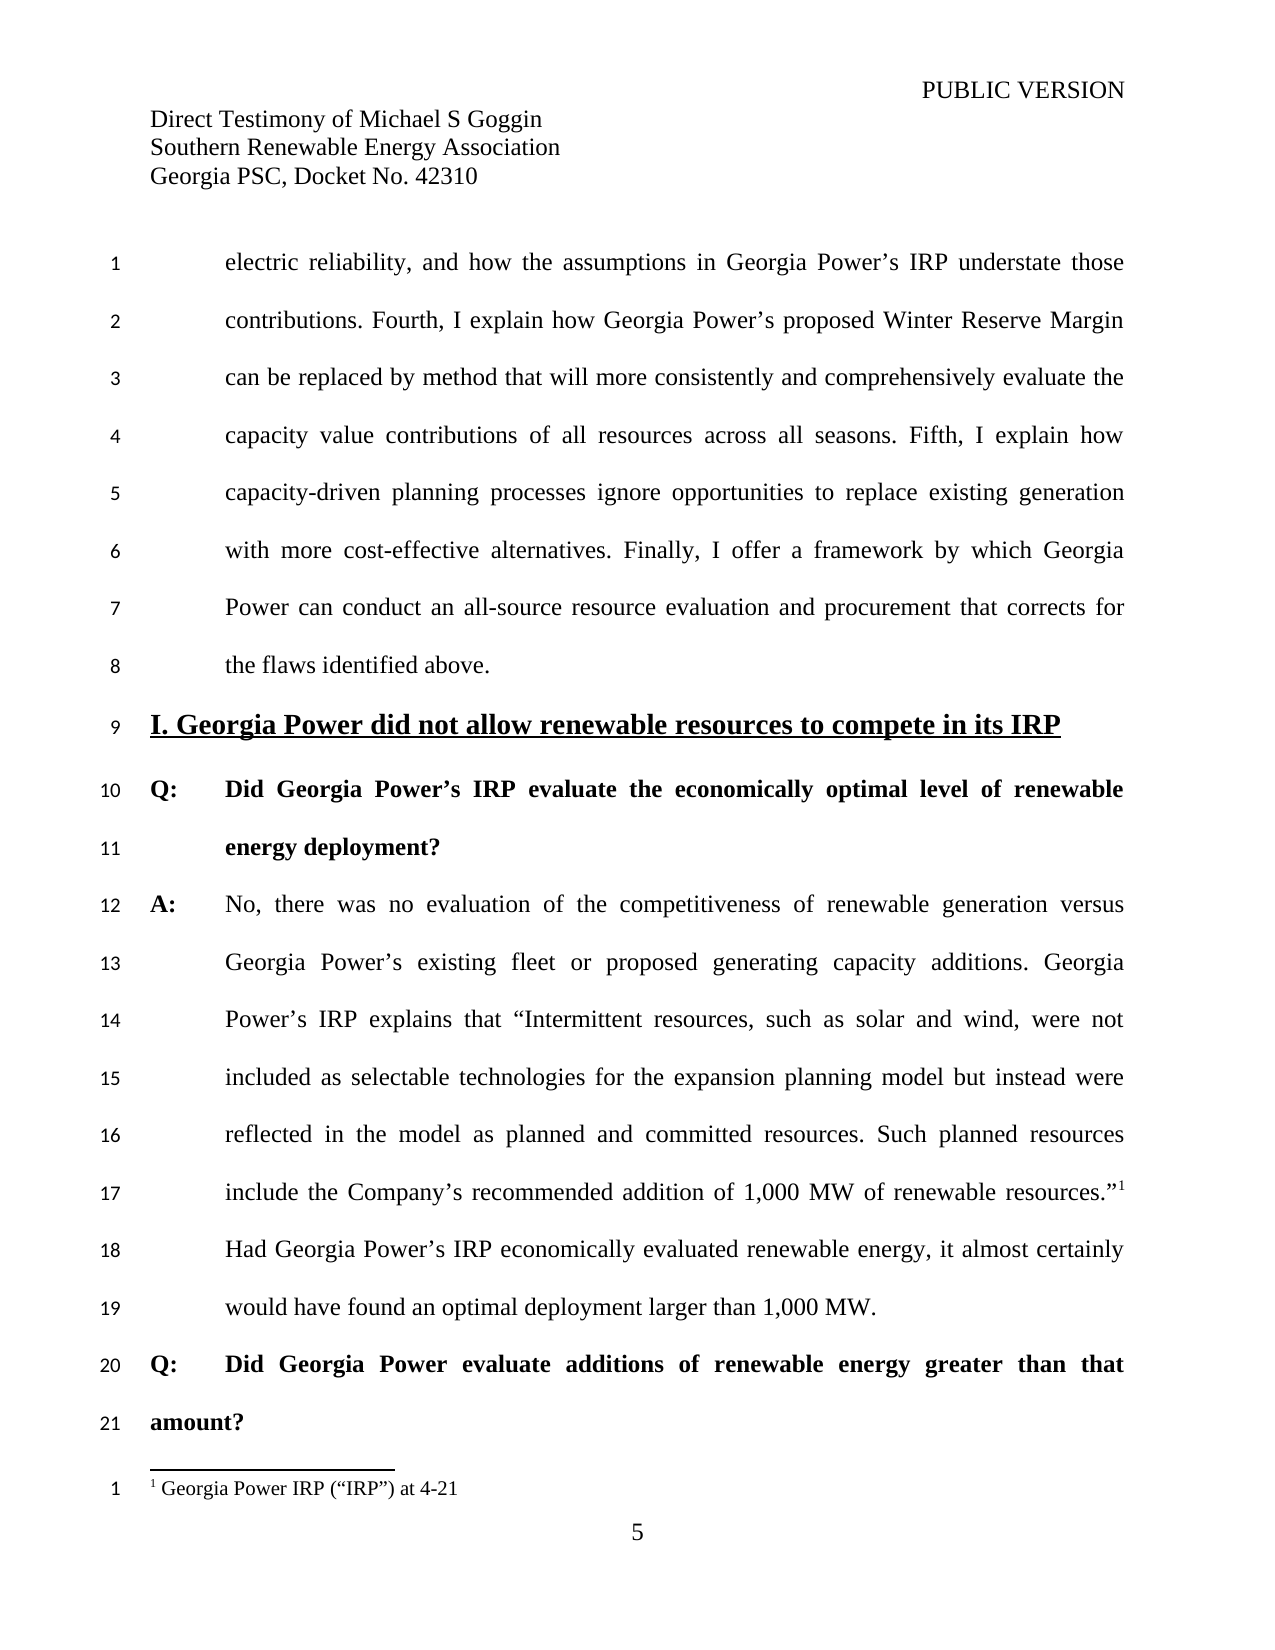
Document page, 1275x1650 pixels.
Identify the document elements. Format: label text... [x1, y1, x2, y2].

text A: No, there was no evaluation of the competitiveness of renewable generation versus Georgia Power’s existing fleet or proposed generating capacity additions. Georgia Power’s IRP explains that “Intermittent resources, such as solar and wind, were not included as selectable technologies for the expansion planning model but instead were reflected in the model as planned and committed resources. Such planned resources include the Company’s recommended addition of 1,000 MW of renewable resources.” Had Georgia Power’s IRP economically evaluated renewable energy, it almost certainly would have found an optimal deployment larger than 1,000 MW. [150, 889, 1125, 1321]
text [150, 247, 1125, 679]
text Q: Did Georgia Power evaluate additions of renewable energy greater than that amount? [150, 1349, 1125, 1436]
text Q: Did Georgia Power’s IRP evaluate the economically optimal level of renewable energy deployment? [150, 774, 1125, 861]
text I. Georgia Power did not allow renewable resources to compete in its IRP [150, 707, 1125, 741]
